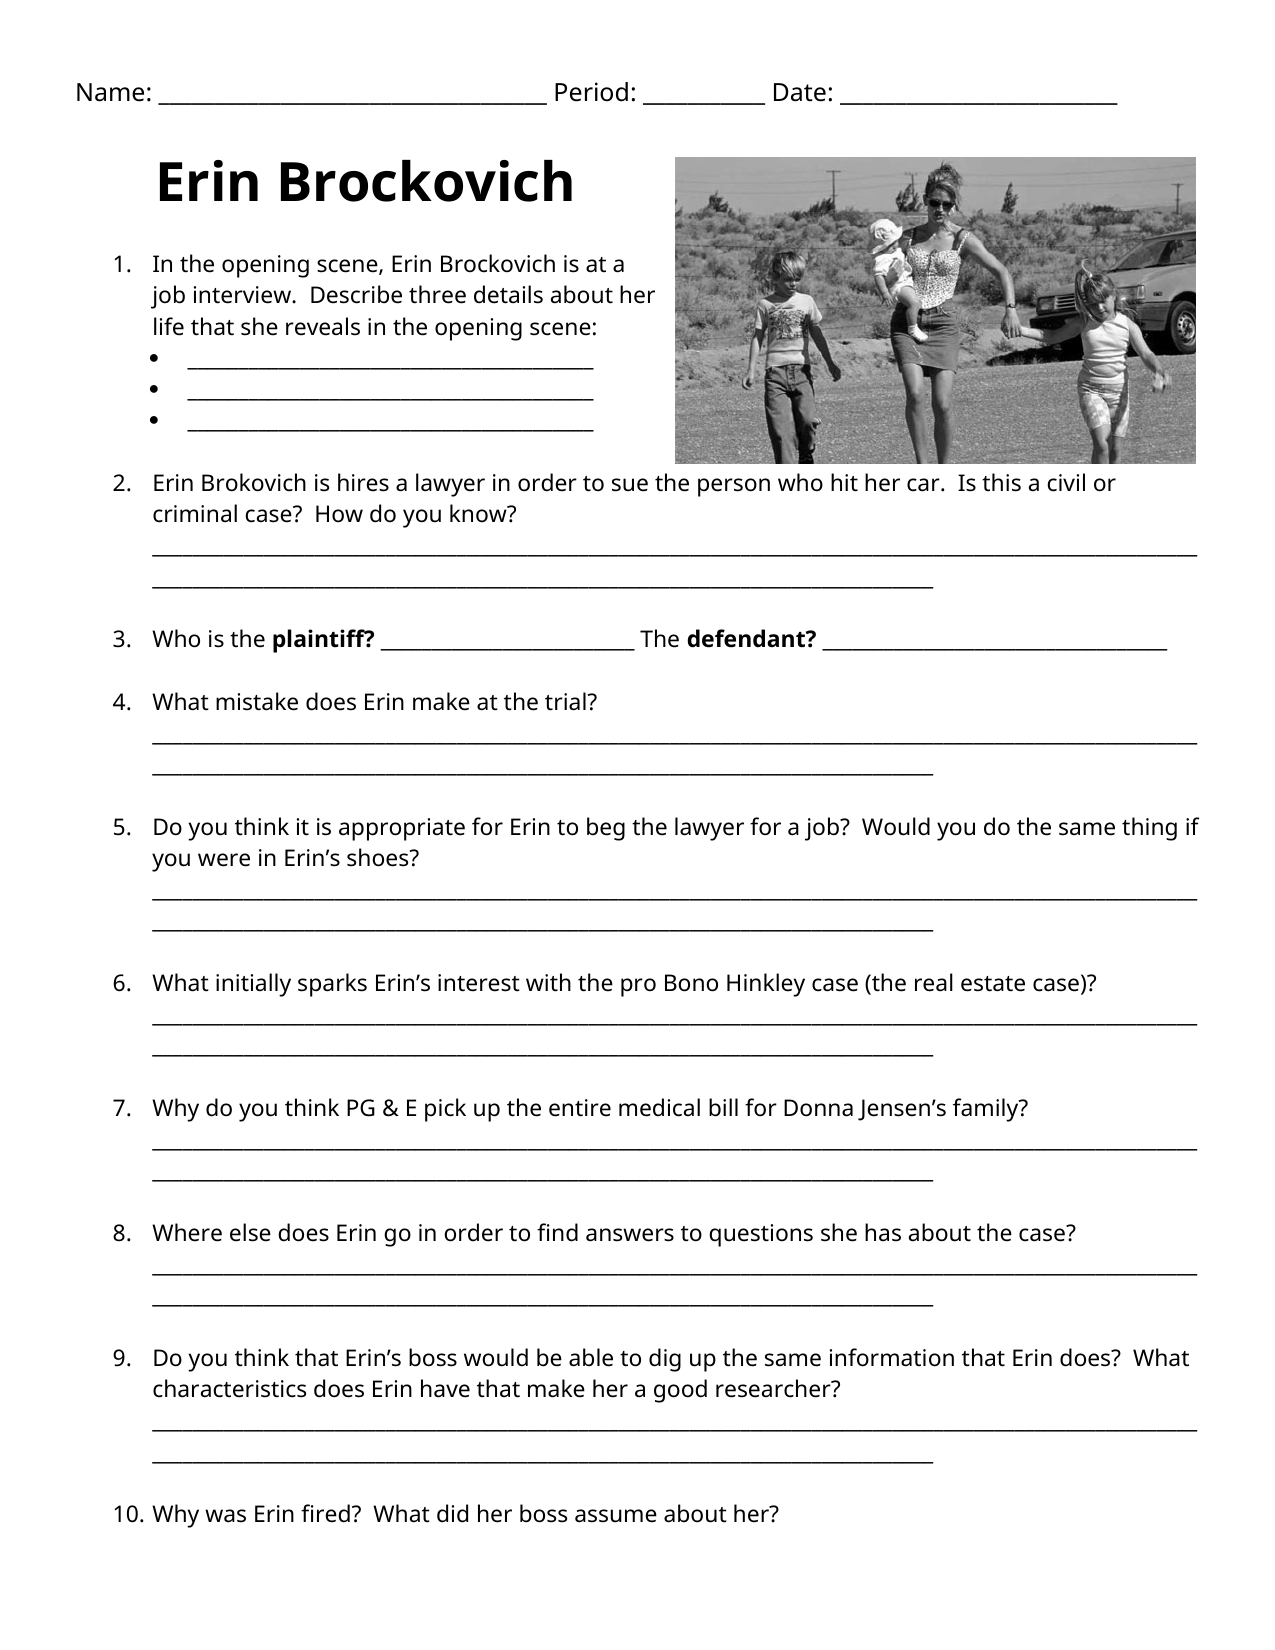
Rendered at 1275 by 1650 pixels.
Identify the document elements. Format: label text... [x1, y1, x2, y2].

list In the opening scene, Erin Brockovich is at a job interview. Describe three details about her life that she reveals in the opening scene: [112, 248, 675, 342]
list What initially sparks Erin’s interest with the pro Bono Hinkley case (the real estate case)? [112, 967, 1200, 998]
list Why was Erin fired? What did her boss assume about her? [112, 1498, 1200, 1529]
list Erin Brokovich is hires a lawyer in order to sue the person who hit her car. Is this a civil or criminal case? How do you know? [112, 467, 1200, 529]
list Do you think it is appropriate for Erin to beg the lawyer for a job? Would you do the same thing if you were in Erin’s shoes? [112, 811, 1200, 873]
list Why do you think PG & E pick up the entire medical bill for Donna Jensen’s family? [112, 1092, 1200, 1123]
list Who is the plaintiff? _________________________ The defendant? __________________________________ [112, 623, 1200, 654]
list ________________________________________ [150, 342, 675, 373]
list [152, 1404, 1200, 1467]
list What mistake does Erin make at the trial? ____________________________________________________________________________________________________________________________________________________________________________________ [112, 686, 1200, 779]
text Erin Brockovich [75, 143, 1200, 217]
list ________________________________________ [150, 404, 675, 436]
list ________________________________________ [150, 373, 675, 404]
list Do you think that Erin’s boss would be able to dig up the same information that Erin does? What characteristics does Erin have that make her a good researcher? [112, 1342, 1200, 1404]
text Name: ___________________________________ Period: ___________ Date: _________________________ [75, 75, 1200, 109]
list Where else does Erin go in order to find answers to questions she has about the case? [112, 1217, 1200, 1248]
